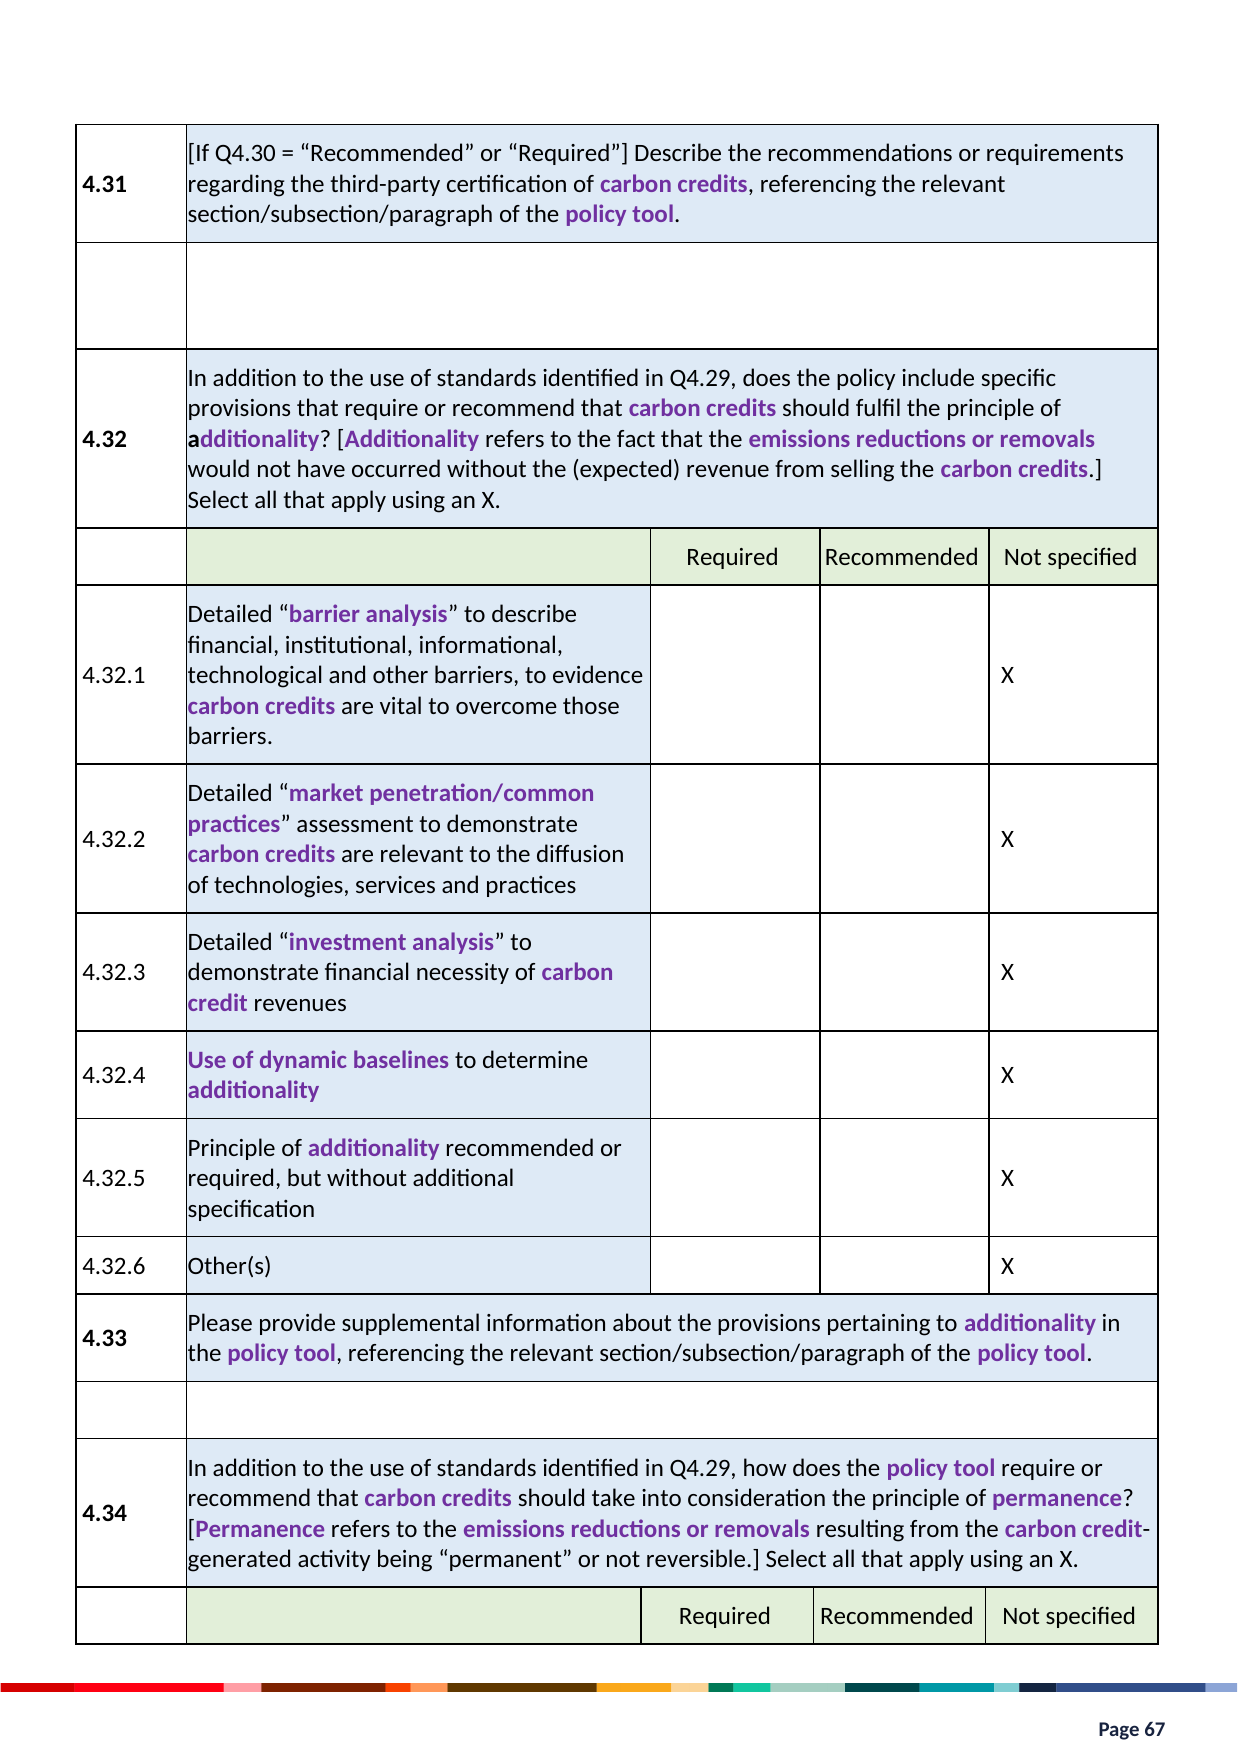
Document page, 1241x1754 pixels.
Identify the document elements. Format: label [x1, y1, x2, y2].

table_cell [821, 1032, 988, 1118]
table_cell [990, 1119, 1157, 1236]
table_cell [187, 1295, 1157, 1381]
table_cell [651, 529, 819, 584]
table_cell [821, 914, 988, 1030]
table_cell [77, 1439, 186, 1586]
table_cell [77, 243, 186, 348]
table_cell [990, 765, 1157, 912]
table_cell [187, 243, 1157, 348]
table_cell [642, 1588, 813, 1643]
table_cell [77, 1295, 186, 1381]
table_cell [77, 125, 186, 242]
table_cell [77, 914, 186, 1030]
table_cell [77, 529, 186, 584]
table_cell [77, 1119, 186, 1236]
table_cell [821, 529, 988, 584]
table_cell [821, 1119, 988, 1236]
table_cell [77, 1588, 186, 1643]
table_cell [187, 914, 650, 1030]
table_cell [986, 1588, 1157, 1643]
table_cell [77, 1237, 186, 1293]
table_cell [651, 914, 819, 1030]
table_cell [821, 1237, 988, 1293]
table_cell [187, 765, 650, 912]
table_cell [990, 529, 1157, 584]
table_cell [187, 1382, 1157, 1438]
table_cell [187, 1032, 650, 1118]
picture [0, 1683, 1236, 1692]
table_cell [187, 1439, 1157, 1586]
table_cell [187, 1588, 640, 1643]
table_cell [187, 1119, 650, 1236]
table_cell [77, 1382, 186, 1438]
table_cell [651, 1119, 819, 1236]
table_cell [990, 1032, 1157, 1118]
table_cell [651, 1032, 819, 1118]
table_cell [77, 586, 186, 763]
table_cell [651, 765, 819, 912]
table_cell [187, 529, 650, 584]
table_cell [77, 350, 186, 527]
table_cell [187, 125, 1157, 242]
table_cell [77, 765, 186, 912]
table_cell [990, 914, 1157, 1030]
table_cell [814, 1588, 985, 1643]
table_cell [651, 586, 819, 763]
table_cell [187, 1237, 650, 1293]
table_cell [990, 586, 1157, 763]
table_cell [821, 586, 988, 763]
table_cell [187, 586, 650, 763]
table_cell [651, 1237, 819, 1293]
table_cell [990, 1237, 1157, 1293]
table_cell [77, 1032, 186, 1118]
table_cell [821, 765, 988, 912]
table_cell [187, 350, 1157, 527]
